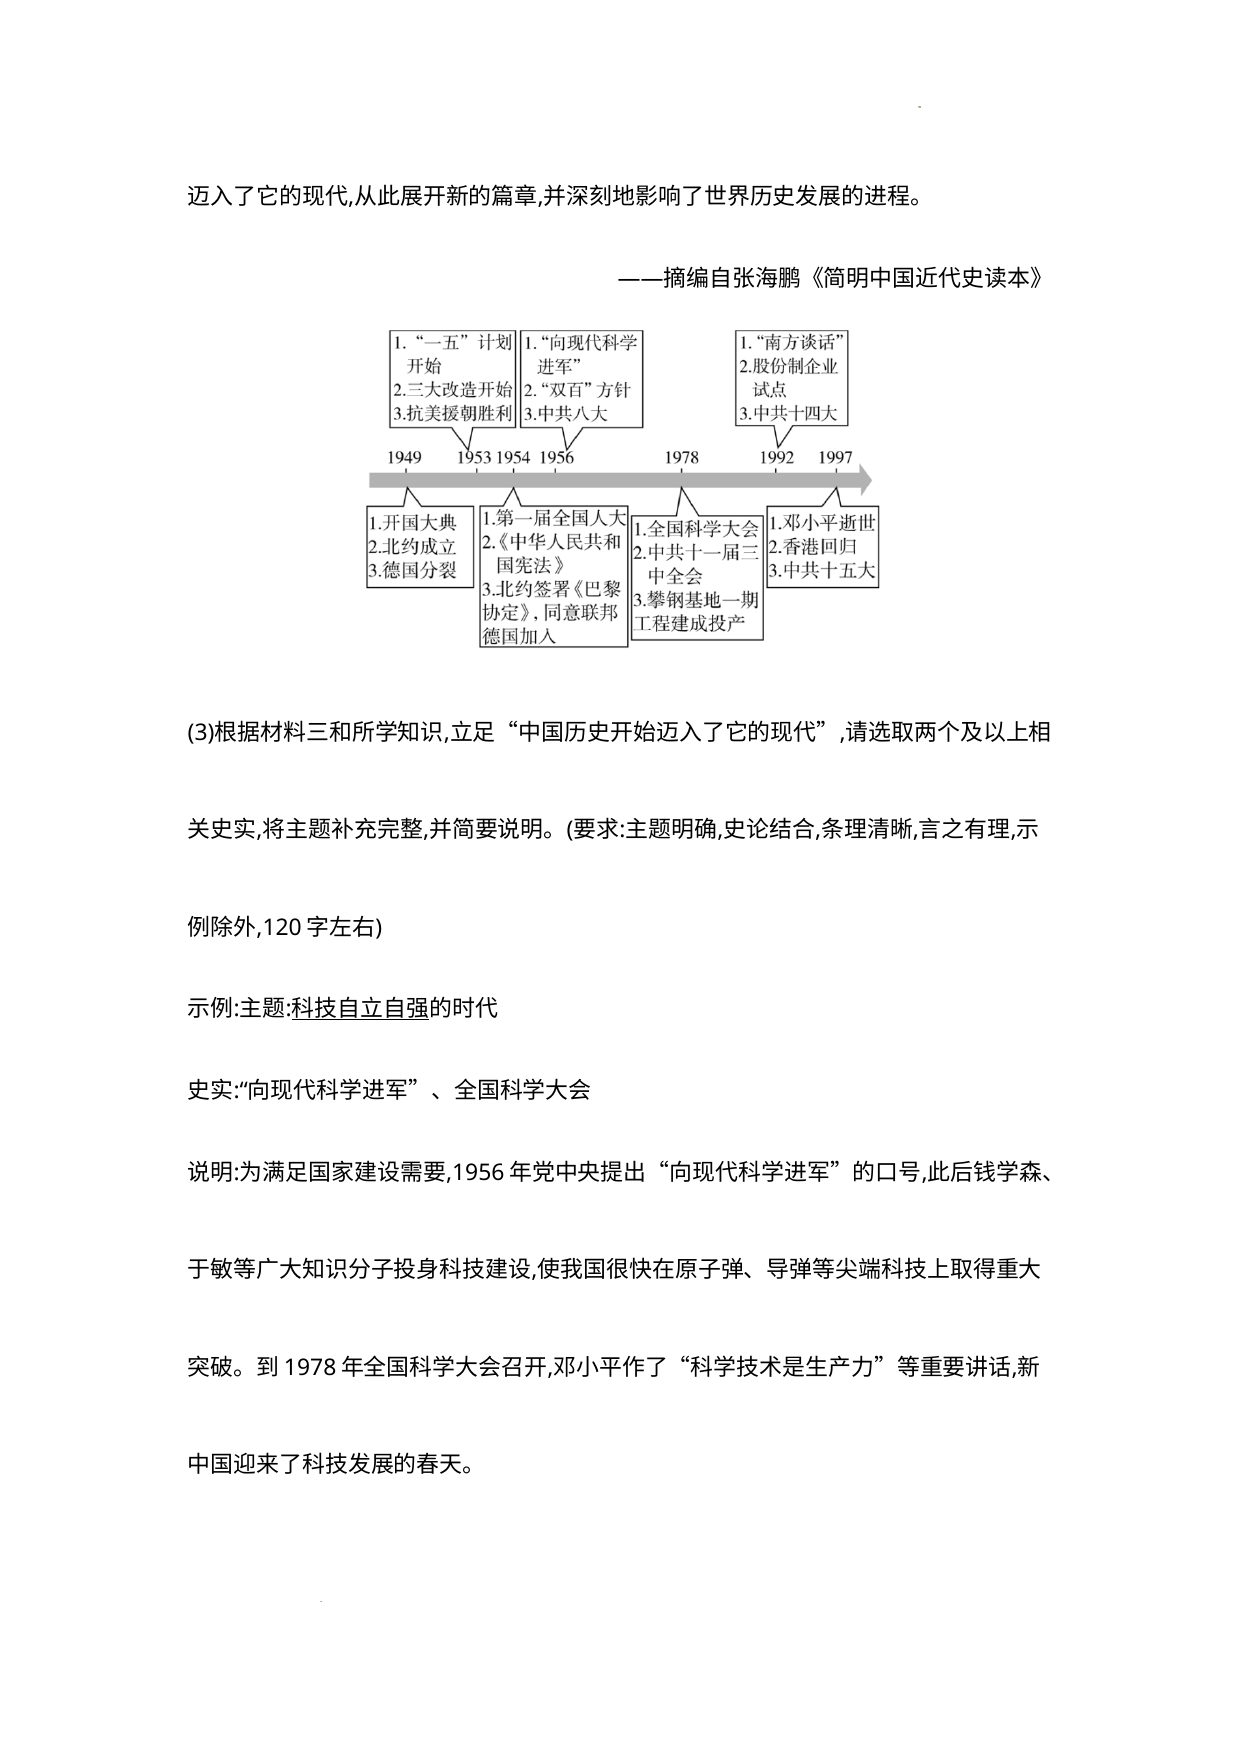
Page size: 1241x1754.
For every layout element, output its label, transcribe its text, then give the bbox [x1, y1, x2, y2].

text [187, 162, 1053, 227]
picture [358, 325, 882, 651]
text (3)根据材料三和所学知识,立足“中国历史开始迈入了它的现代”,请选取两个及以上相关史实,将主题补充完整,并简要说明。(要求:主题明确,史论结合,条理清晰,言之有理,示例除外,120字左右) [187, 698, 1053, 958]
text 史实:“向现代科学进军”、全国科学大会 [187, 1056, 1053, 1121]
text 示例:主题:科技自立自强的时代 [187, 974, 1053, 1039]
text 说明:为满足国家建设需要,1956年党中央提出“向现代科学进军”的口号,此后钱学森、于敏等广大知识分子投身科技建设,使我国很快在原子弹、导弹等尖端科技上取得重大突破。到1978年全国科学大会召开,邓小平作了“科学技术是生产力”等重要讲话,新中国迎来了科技发展的春天。 [187, 1138, 1053, 1495]
text ——摘编自张海鹏《简明中国近代史读本》 [187, 244, 1053, 309]
